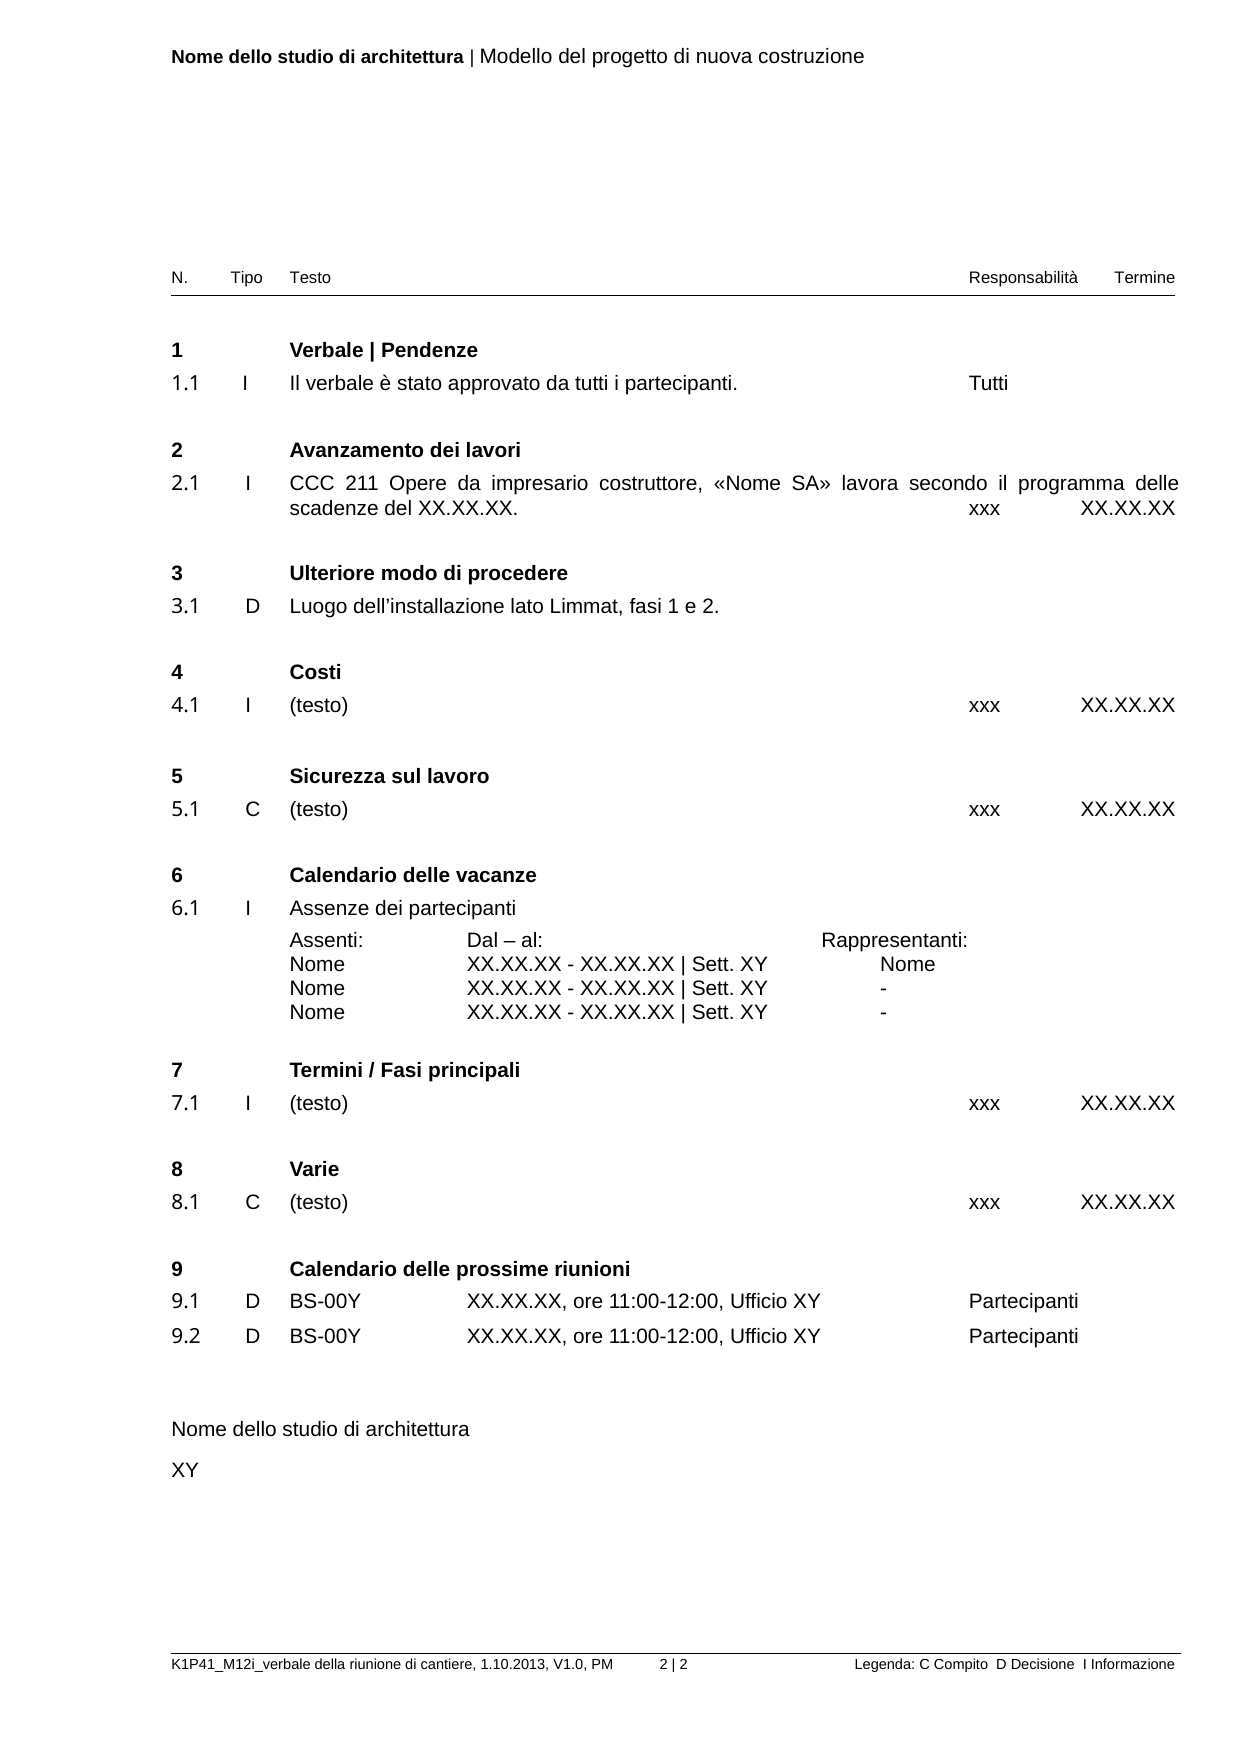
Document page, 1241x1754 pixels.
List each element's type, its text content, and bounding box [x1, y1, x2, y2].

subtitle C (testo) xxx XX.XX.XX [171, 1187, 1181, 1216]
subtitle Varie [171, 1157, 1181, 1181]
text Nome dello studio di architettura [171, 1416, 1181, 1440]
subtitle I Assenze dei partecipanti [171, 893, 1181, 921]
subtitle I (testo) xxx XX.XX.XX [171, 690, 1181, 719]
subtitle D BS-00Y XX.XX.XX, ore 11:00-12:00, Ufficio XY Partecipanti [171, 1287, 1181, 1315]
text Nome XX.XX.XX - XX.XX.XX | Sett. XY Nome [171, 952, 1181, 976]
text Nome XX.XX.XX - XX.XX.XX | Sett. XY - [171, 999, 1181, 1023]
subtitle Verbale | Pendenze [171, 338, 1181, 362]
subtitle D BS-00Y XX.XX.XX, ore 11:00-12:00, Ufficio XY Partecipanti [171, 1321, 1181, 1350]
subtitle Calendario delle vacanze [171, 863, 1181, 887]
subtitle I CCC 211 Opere da impresario costruttore, «Nome SA» lavora secondo il programma delle scadenze del XX.XX.XX. xxx XX.XX.XX [171, 468, 1181, 520]
subtitle C (testo) xxx XX.XX.XX [171, 794, 1181, 822]
subtitle I (testo) xxx XX.XX.XX [171, 1088, 1181, 1117]
text Nome XX.XX.XX - XX.XX.XX | Sett. XY - [171, 976, 1181, 999]
subtitle Avanzamento dei lavori [171, 438, 1181, 462]
subtitle D Luogo dell’installazione lato Limmat, fasi 1 e 2. [171, 591, 1181, 619]
subtitle Costi [171, 660, 1181, 684]
subtitle Termini / Fasi principali [171, 1058, 1181, 1082]
subtitle Sicurezza sul lavoro [171, 763, 1181, 787]
text XY [171, 1453, 1181, 1484]
subtitle Ulteriore modo di procedere [171, 561, 1181, 585]
subtitle I Il verbale è stato approvato da tutti i partecipanti. Tutti [171, 368, 939, 397]
text Assenti: Dal – al: Rappresentanti: [289, 928, 1181, 952]
subtitle Calendario delle prossime riunioni [171, 1256, 1181, 1280]
